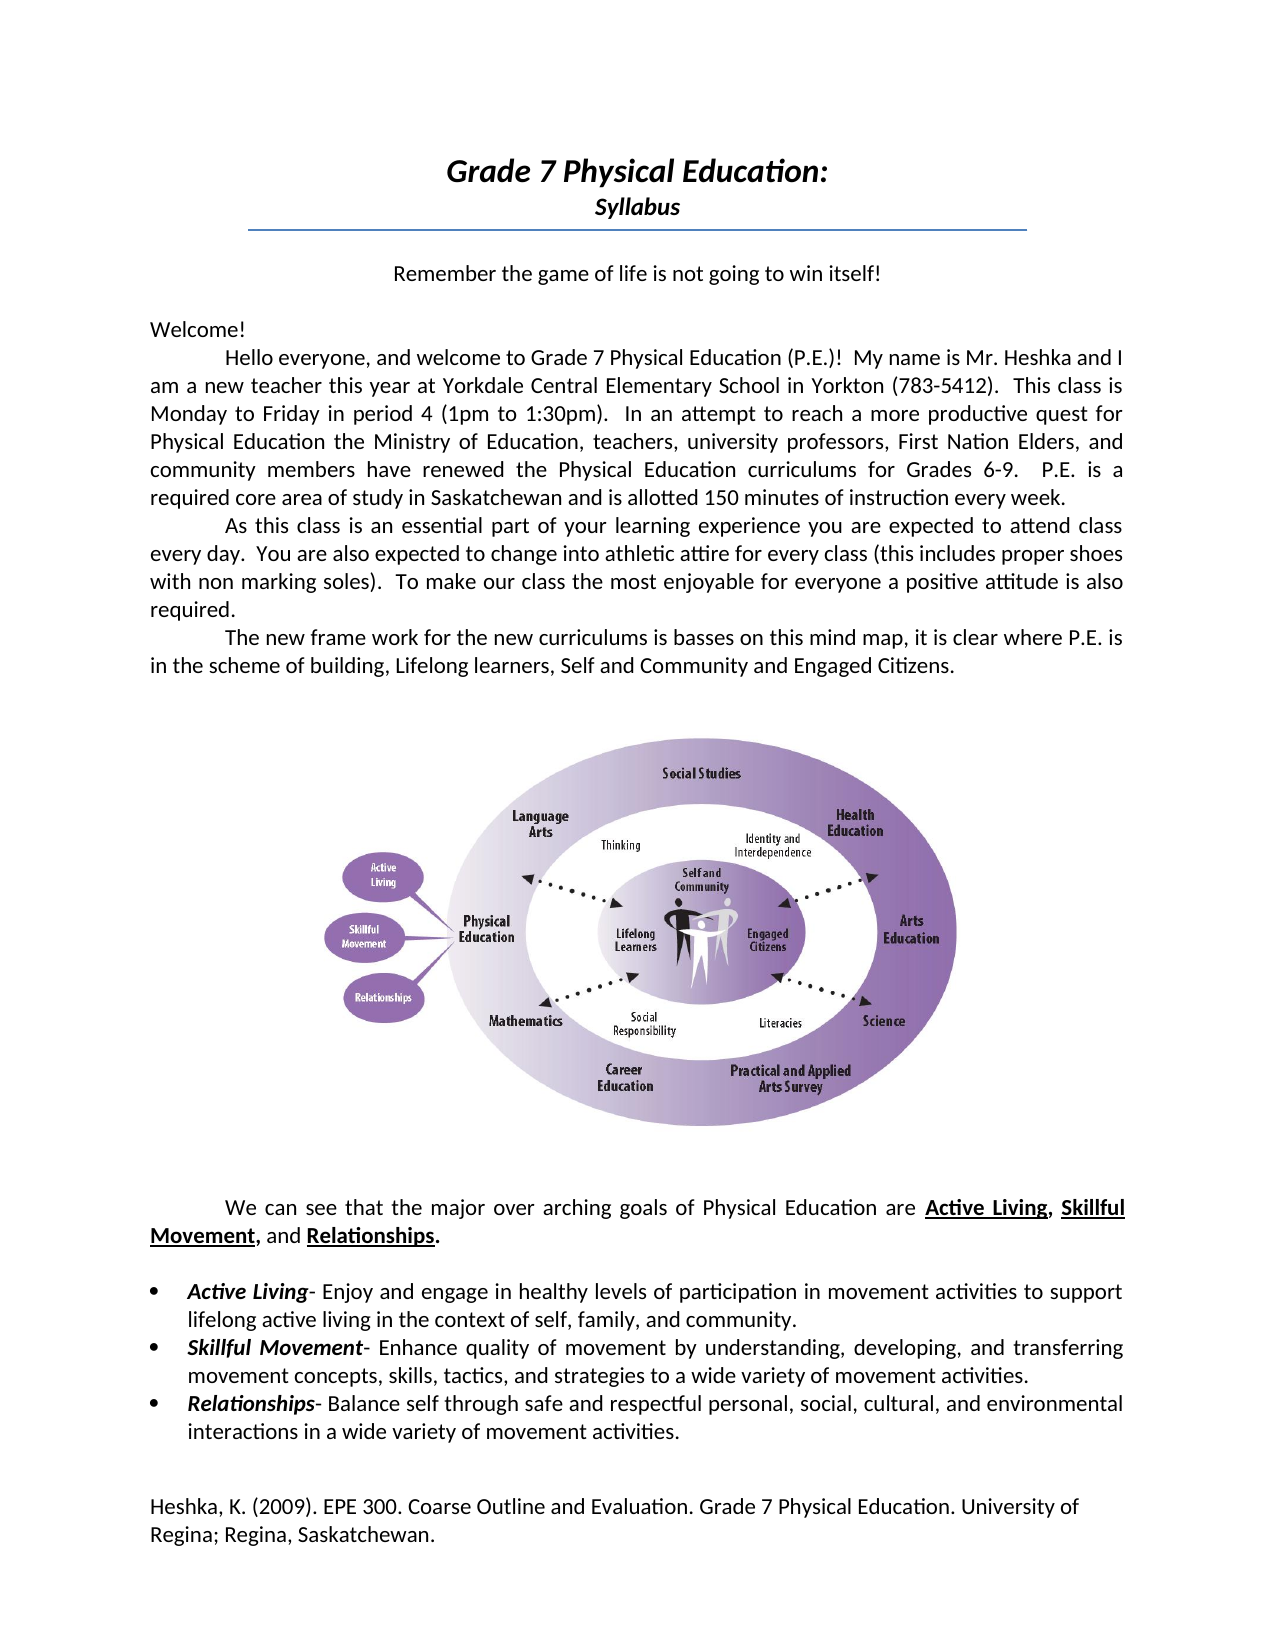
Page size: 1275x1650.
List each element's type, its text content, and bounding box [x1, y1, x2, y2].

text Hello everyone, and welcome to Grade 7 Physical Education (P.E.)! My name is Mr. Heshka and I am a new teacher this year at Yorkdale Central Elementary School in Yorkton (783-5412). This class is Monday to Friday in period 4 (1pm to 1:30pm). In an attempt to reach a more productive quest for Physical Education the Ministry of Education, teachers, university professors, First Nation Elders, and community members have renewed the Physical Education curriculums for Grades 6-9. P.E. is a required core area of study in Saskatchewan and is allotted 150 minutes of instruction every week. [150, 343, 1125, 511]
list Relationships- Balance self through safe and respectful personal, social, cultural, and environmental interactions in a wide variety of movement activities. [150, 1389, 1125, 1445]
text We can see that the major over arching goals of Physical Education are Active Living, Skillful Movement, and Relationships. [150, 1193, 1125, 1249]
text Grade 7 Physical Education: [247, 150, 1027, 191]
text Welcome! [150, 315, 1125, 343]
picture [314, 735, 961, 1137]
list Active Living- Enjoy and engage in healthy levels of participation in movement activities to support lifelong active living in the context of self, family, and community. [150, 1277, 1125, 1333]
text The new frame work for the new curriculums is basses on this mind map, it is clear where P.E. is in the scheme of building, Lifelong learners, Self and Community and Engaged Citizens. [150, 623, 1125, 679]
list Skillful Movement- Enhance quality of movement by understanding, developing, and transferring movement concepts, skills, tactics, and strategies to a wide variety of movement activities. [150, 1333, 1125, 1389]
text Remember the game of life is not going to win itself! [150, 259, 1125, 287]
text As this class is an essential part of your learning experience you are expected to attend class every day. You are also expected to change into athletic attire for every class (this includes proper shoes with non marking soles). To make our class the most enjoyable for everyone a positive attitude is also required. [150, 511, 1125, 623]
text Syllabus [247, 191, 1027, 231]
